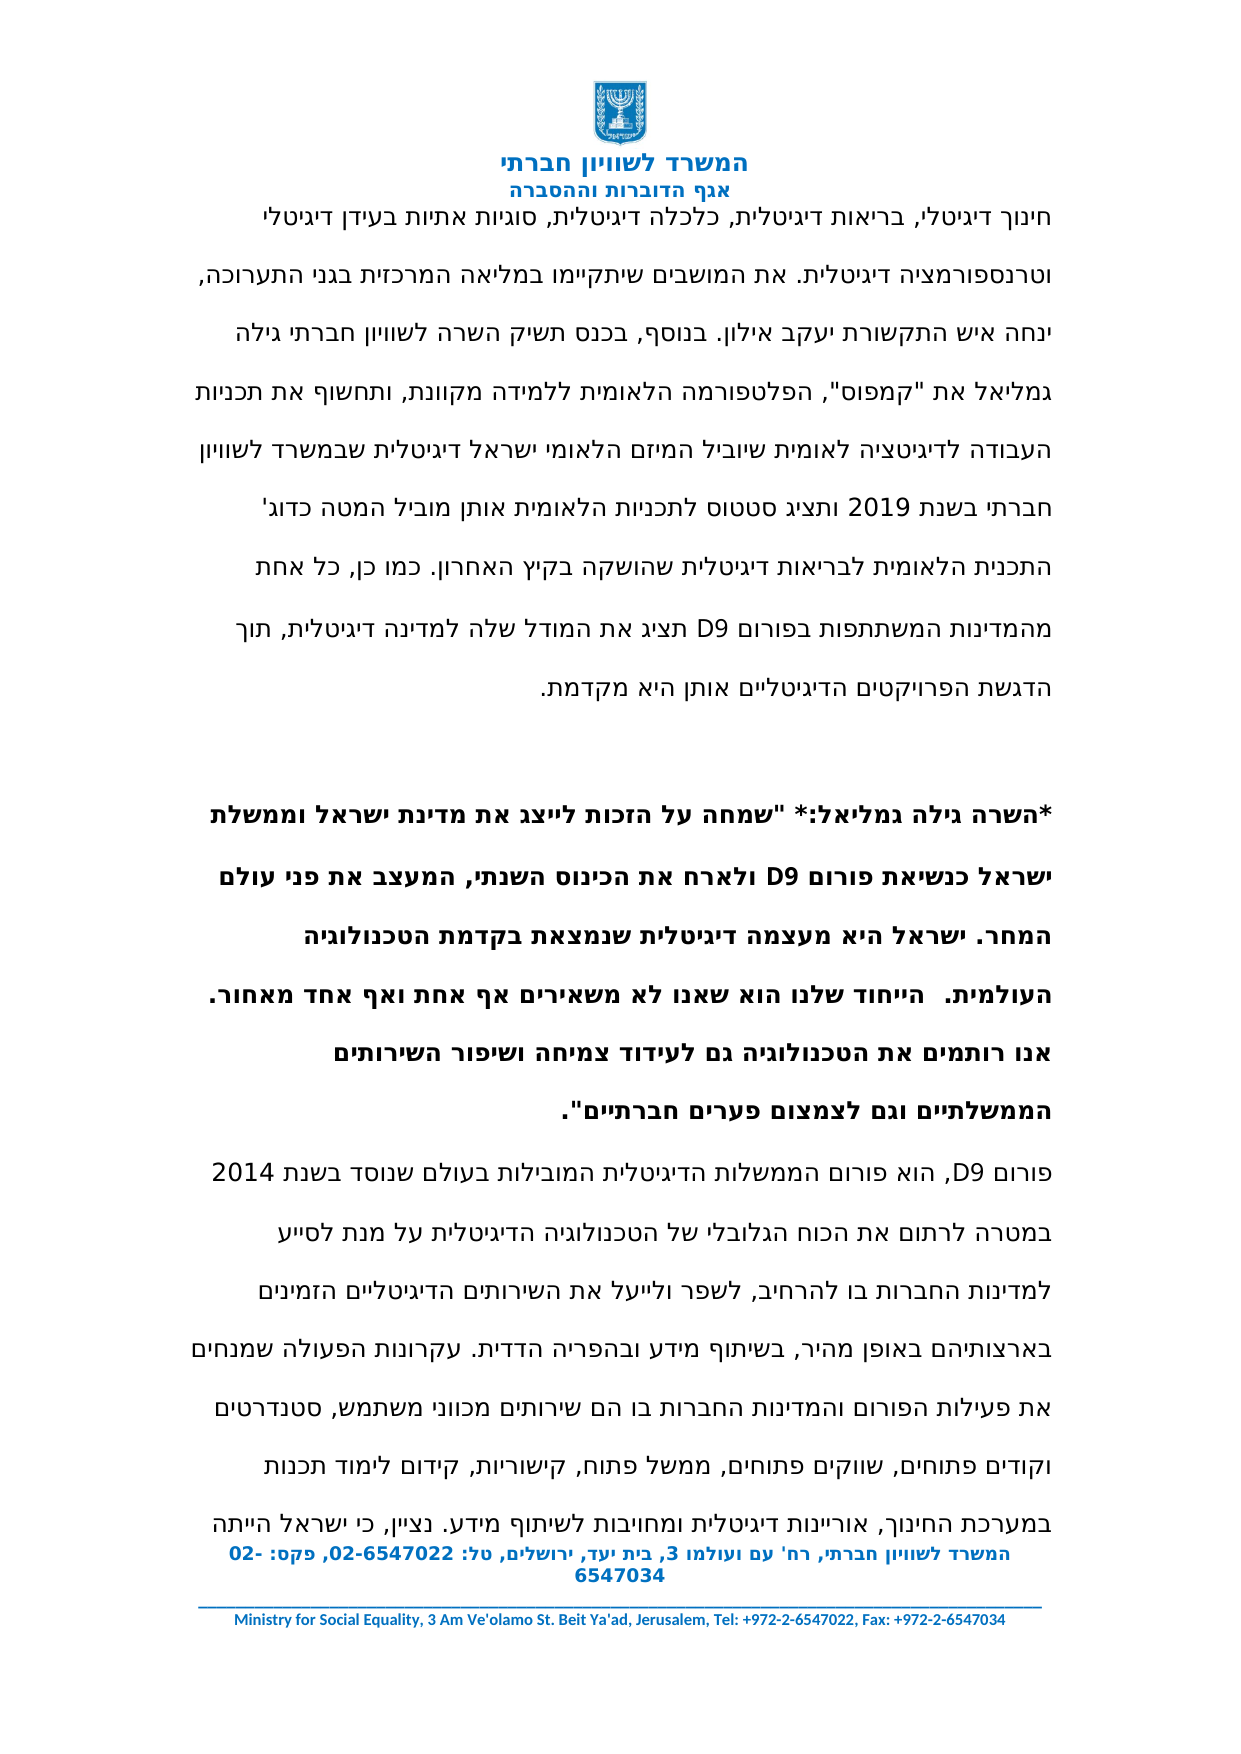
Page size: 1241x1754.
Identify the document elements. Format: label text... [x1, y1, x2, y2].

text *השרה גילה גמליאל:* "שמחה על הזכות לייצג את מדינת ישראל וממשלת ישראל כנשיאת פורום D9 ולארח את הכינוס השנתי, המעצב את פני עולם המחר. ישראל היא מעצמה דיגיטלית שנמצאת בקדמת הטכנולוגיה העולמית. הייחוד שלנו הוא שאנו לא משאירים אף אחת ואף אחד מאחור. אנו רותמים את הטכנולוגיה גם לעידוד צמיחה ושיפור השירותים הממשלתיים וגם לצמצום פערים חברתיים". [187, 800, 1053, 1126]
picture [574, 73, 666, 149]
